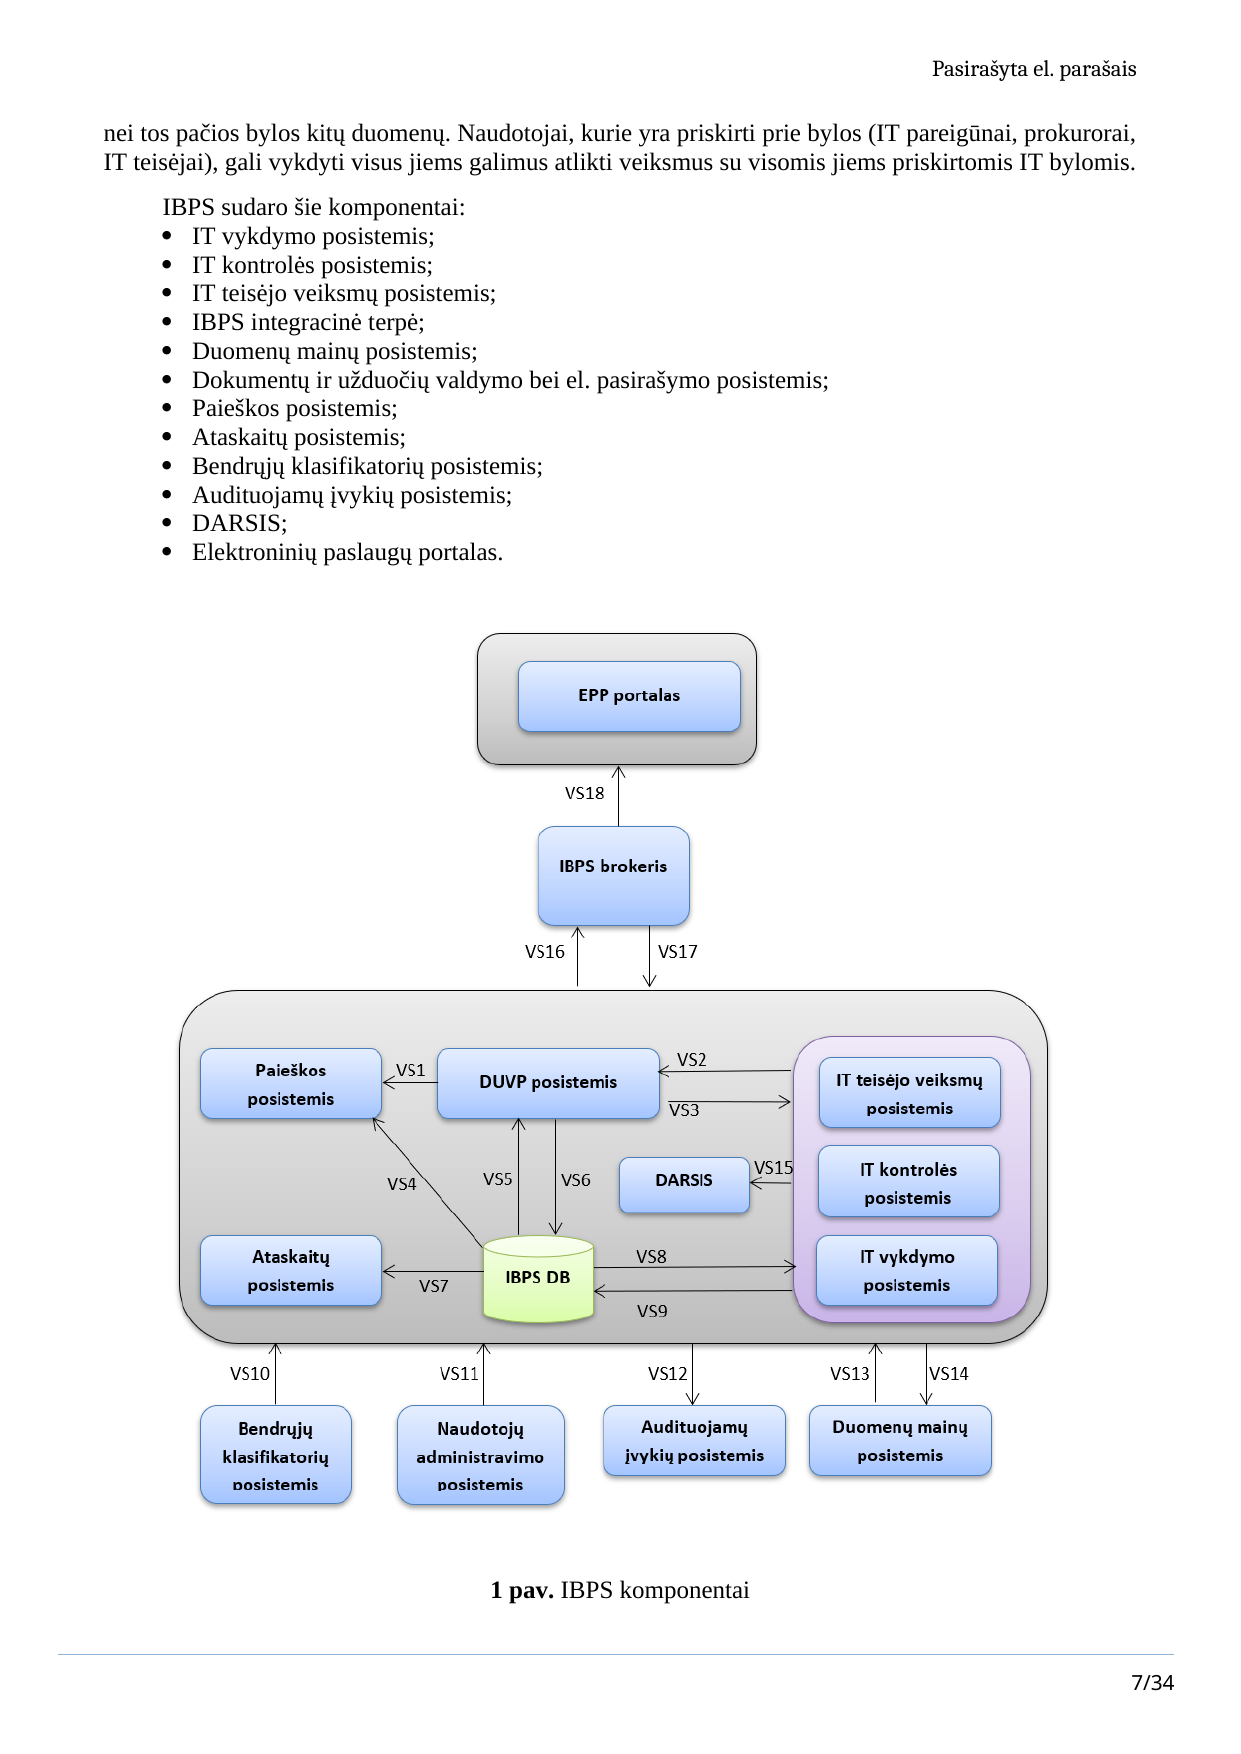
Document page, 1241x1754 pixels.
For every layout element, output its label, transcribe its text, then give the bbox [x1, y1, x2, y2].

list Elektroninių paslaugų portalas. [162, 537, 1137, 566]
list IBPS integracinė terpė; [162, 307, 1137, 336]
list Ataskaitų posistemis; [162, 422, 1137, 451]
list IT kontrolės posistemis; [162, 250, 1137, 278]
list Duomenų mainų posistemis; [162, 336, 1137, 365]
list 1 pav. IBPS komponentai [103, 1575, 1137, 1604]
list Paieškos posistemis; [162, 393, 1137, 422]
list IT vykdymo posistemis; [162, 221, 1137, 250]
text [103, 118, 1137, 176]
list Bendrųjų klasifikatorių posistemis; [162, 451, 1137, 480]
text IBPS sudaro šie komponentai: [103, 192, 1137, 221]
list Dokumentų ir užduočių valdymo bei el. pasirašymo posistemis; [162, 365, 1137, 393]
list Audituojamų įvykių posistemis; [162, 480, 1137, 508]
list IT teisėjo veiksmų posistemis; [162, 278, 1137, 307]
list DARSIS; [162, 508, 1137, 537]
picture [150, 591, 1090, 1559]
